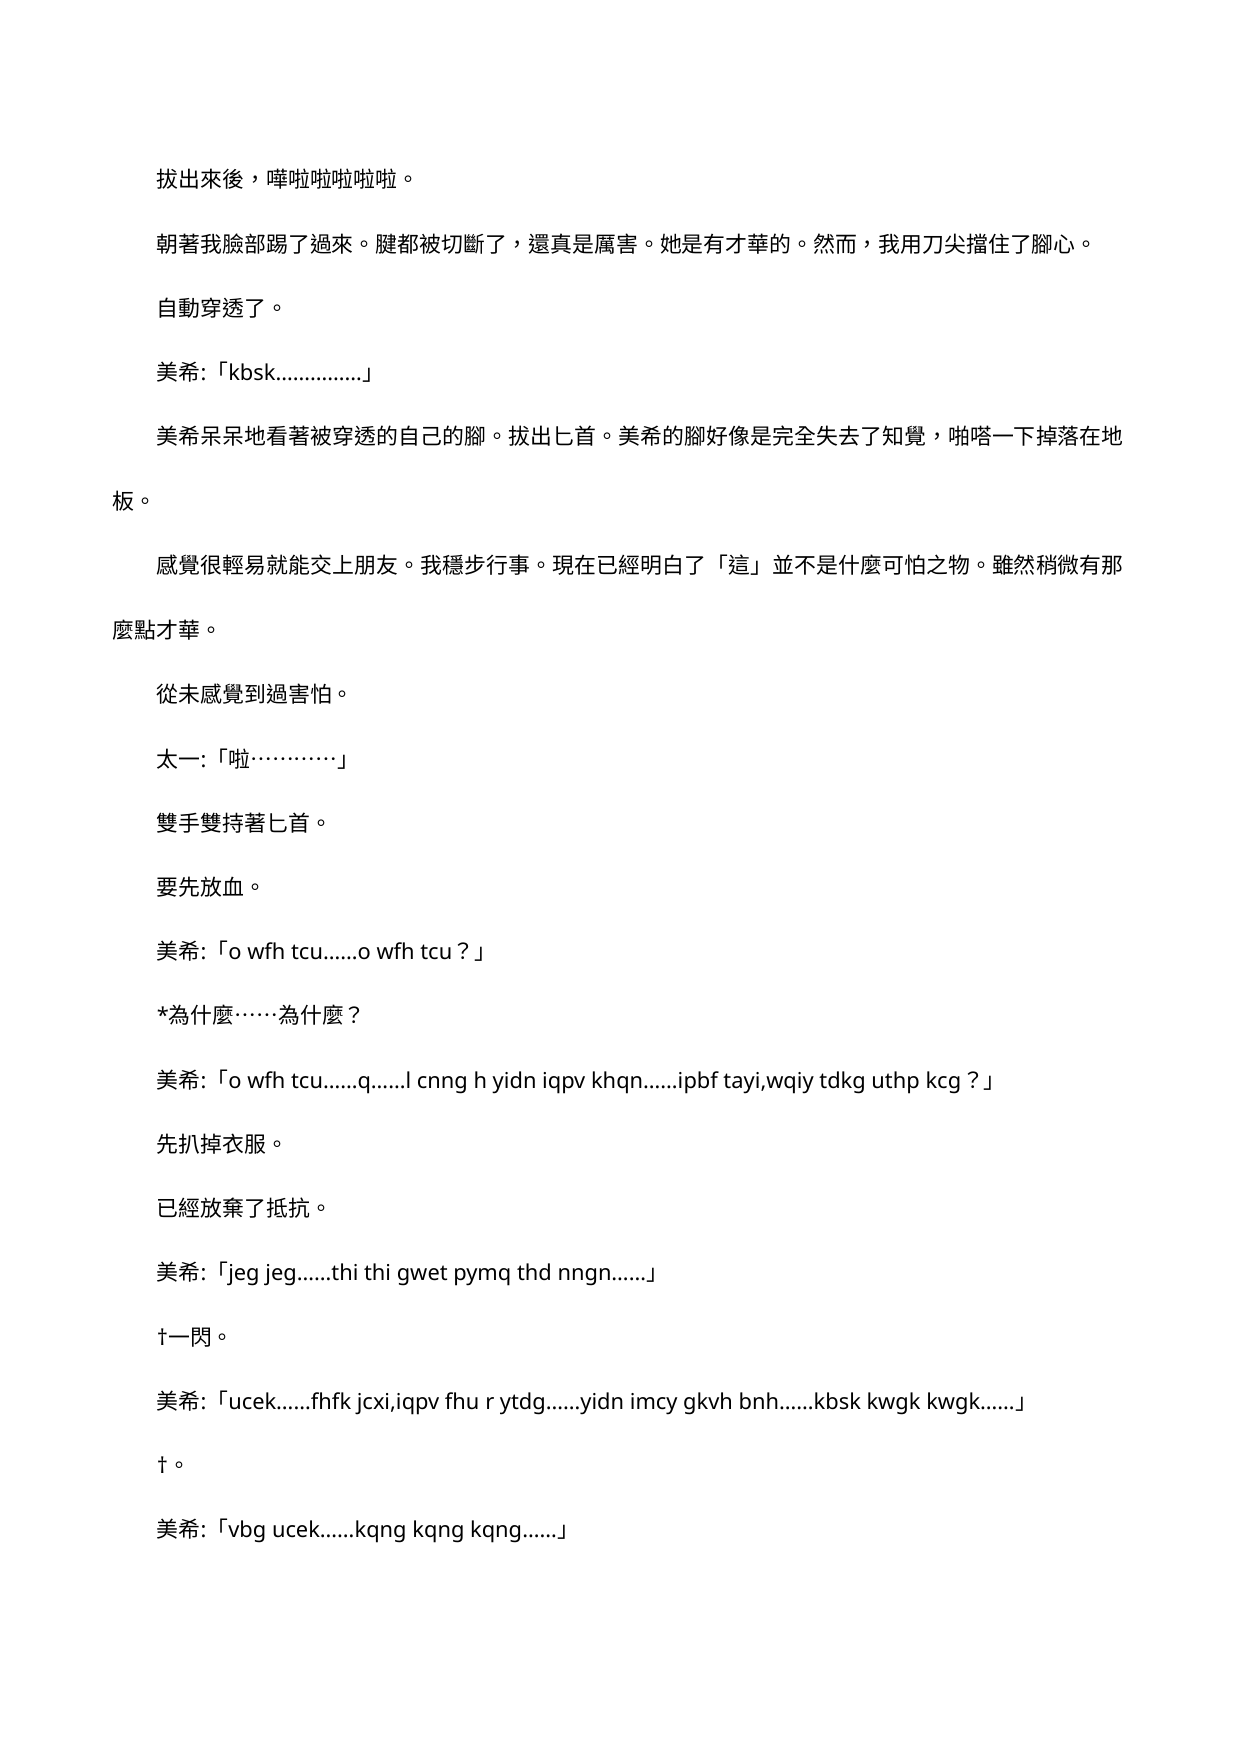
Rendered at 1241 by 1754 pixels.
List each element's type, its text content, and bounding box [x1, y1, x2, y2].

text †一閃。 [112, 1319, 1128, 1352]
text †。 [112, 1448, 1128, 1480]
text 美希呆呆地看著被穿透的自己的腳。拔出匕首。美希的腳好像是完全失去了知覺，啪嗒一下掉落在地板。 [112, 419, 1128, 516]
text 已經放棄了抵抗。 [112, 1191, 1128, 1223]
text 美希:「kbsk……………」 [112, 354, 1128, 387]
text 朝著我臉部踢了過來。腱都被切斷了，還真是厲害。她是有才華的。然而，我用刀尖擋住了腳心。 [112, 226, 1128, 259]
text 雙手雙持著匕首。 [112, 806, 1128, 838]
text 要先放血。 [112, 870, 1128, 902]
text 美希:「jeg jeg……thi thi gwet pymq thd nngn……」 [112, 1255, 1128, 1287]
text 美希:「o wfh tcu……q……l cnng h yidn iqpv khqn……ipbf tayi,wqiy tdkg uthp kcg？」 [112, 1062, 1128, 1095]
text 從未感覺到過害怕。 [112, 677, 1128, 709]
text 美希:「ucek……fhfk jcxi,iqpv fhu r ytdg……yidn imcy gkvh bnh……kbsk kwgk kwgk……」 [112, 1383, 1128, 1416]
text 自動穿透了。 [112, 290, 1128, 323]
text 太一:「啦…………」 [112, 741, 1128, 774]
text *為什麼……為什麼？ [112, 998, 1128, 1031]
text 美希:「o wfh tcu……o wfh tcu？」 [112, 934, 1128, 966]
text 感覺很輕易就能交上朋友。我穩步行事。現在已經明白了「這」並不是什麼可怕之物。雖然稍微有那麼點才華。 [112, 548, 1128, 645]
text 先扒掉衣服。 [112, 1127, 1128, 1159]
text 美希:「vbg ucek……kqng kqng kqng……」 [112, 1512, 1128, 1544]
text 拔出來後，嘩啦啦啦啦啦。 [112, 162, 1128, 194]
